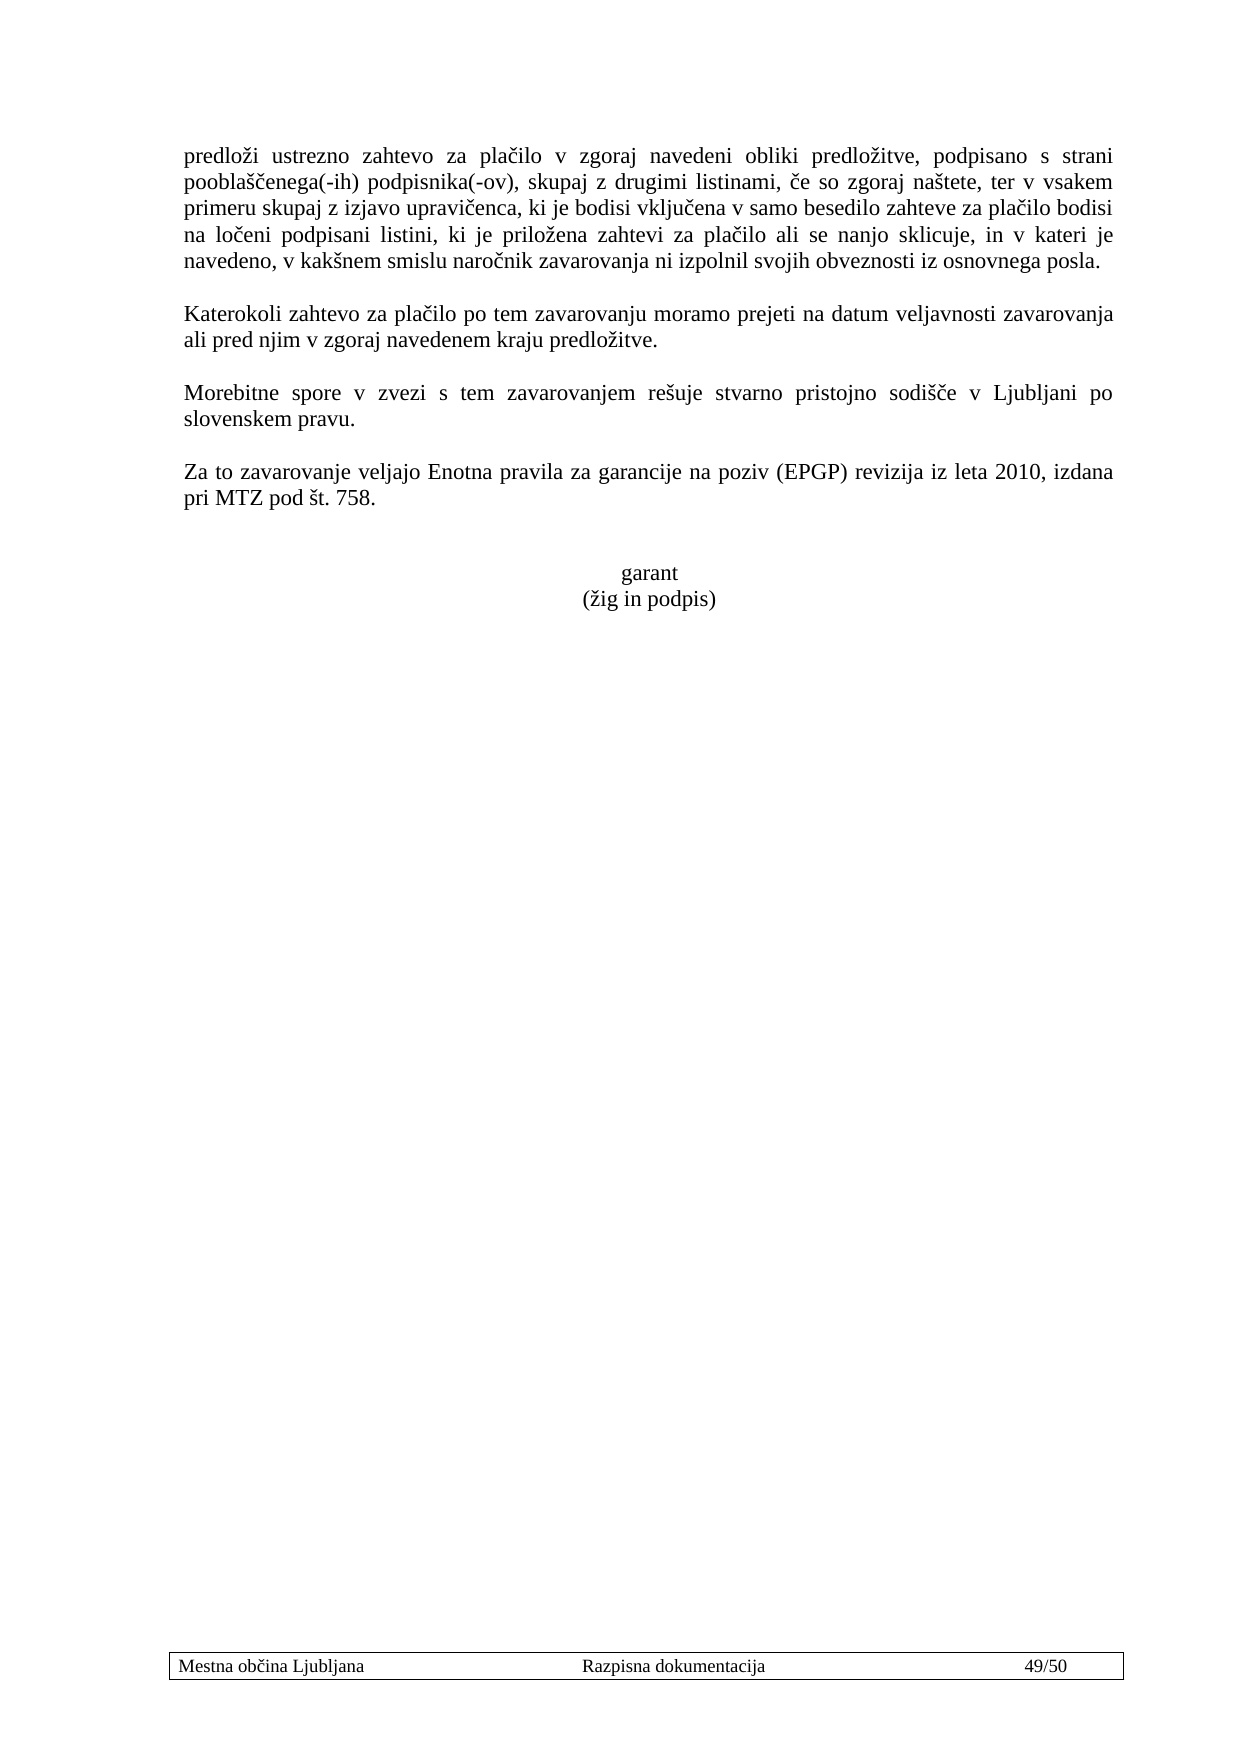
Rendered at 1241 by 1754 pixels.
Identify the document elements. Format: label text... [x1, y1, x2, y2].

text Morebitne spore v zvezi s tem zavarovanjem rešuje stvarno pristojno sodišče v Ljubljani po slovenskem pravu. [184, 379, 1115, 432]
text Katerokoli zahtevo za plačilo po tem zavarovanju moramo prejeti na datum veljavnosti zavarovanja ali pred njim v zgoraj navedenem kraju predložitve. [184, 300, 1115, 353]
text garant [184, 559, 1115, 585]
text Za to zavarovanje veljajo Enotna pravila za garancije na poziv (EPGP) revizija iz leta 2010, izdana pri MTZ pod št. 758. [184, 458, 1115, 511]
text (žig in podpis) [184, 585, 1115, 611]
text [184, 142, 1115, 273]
